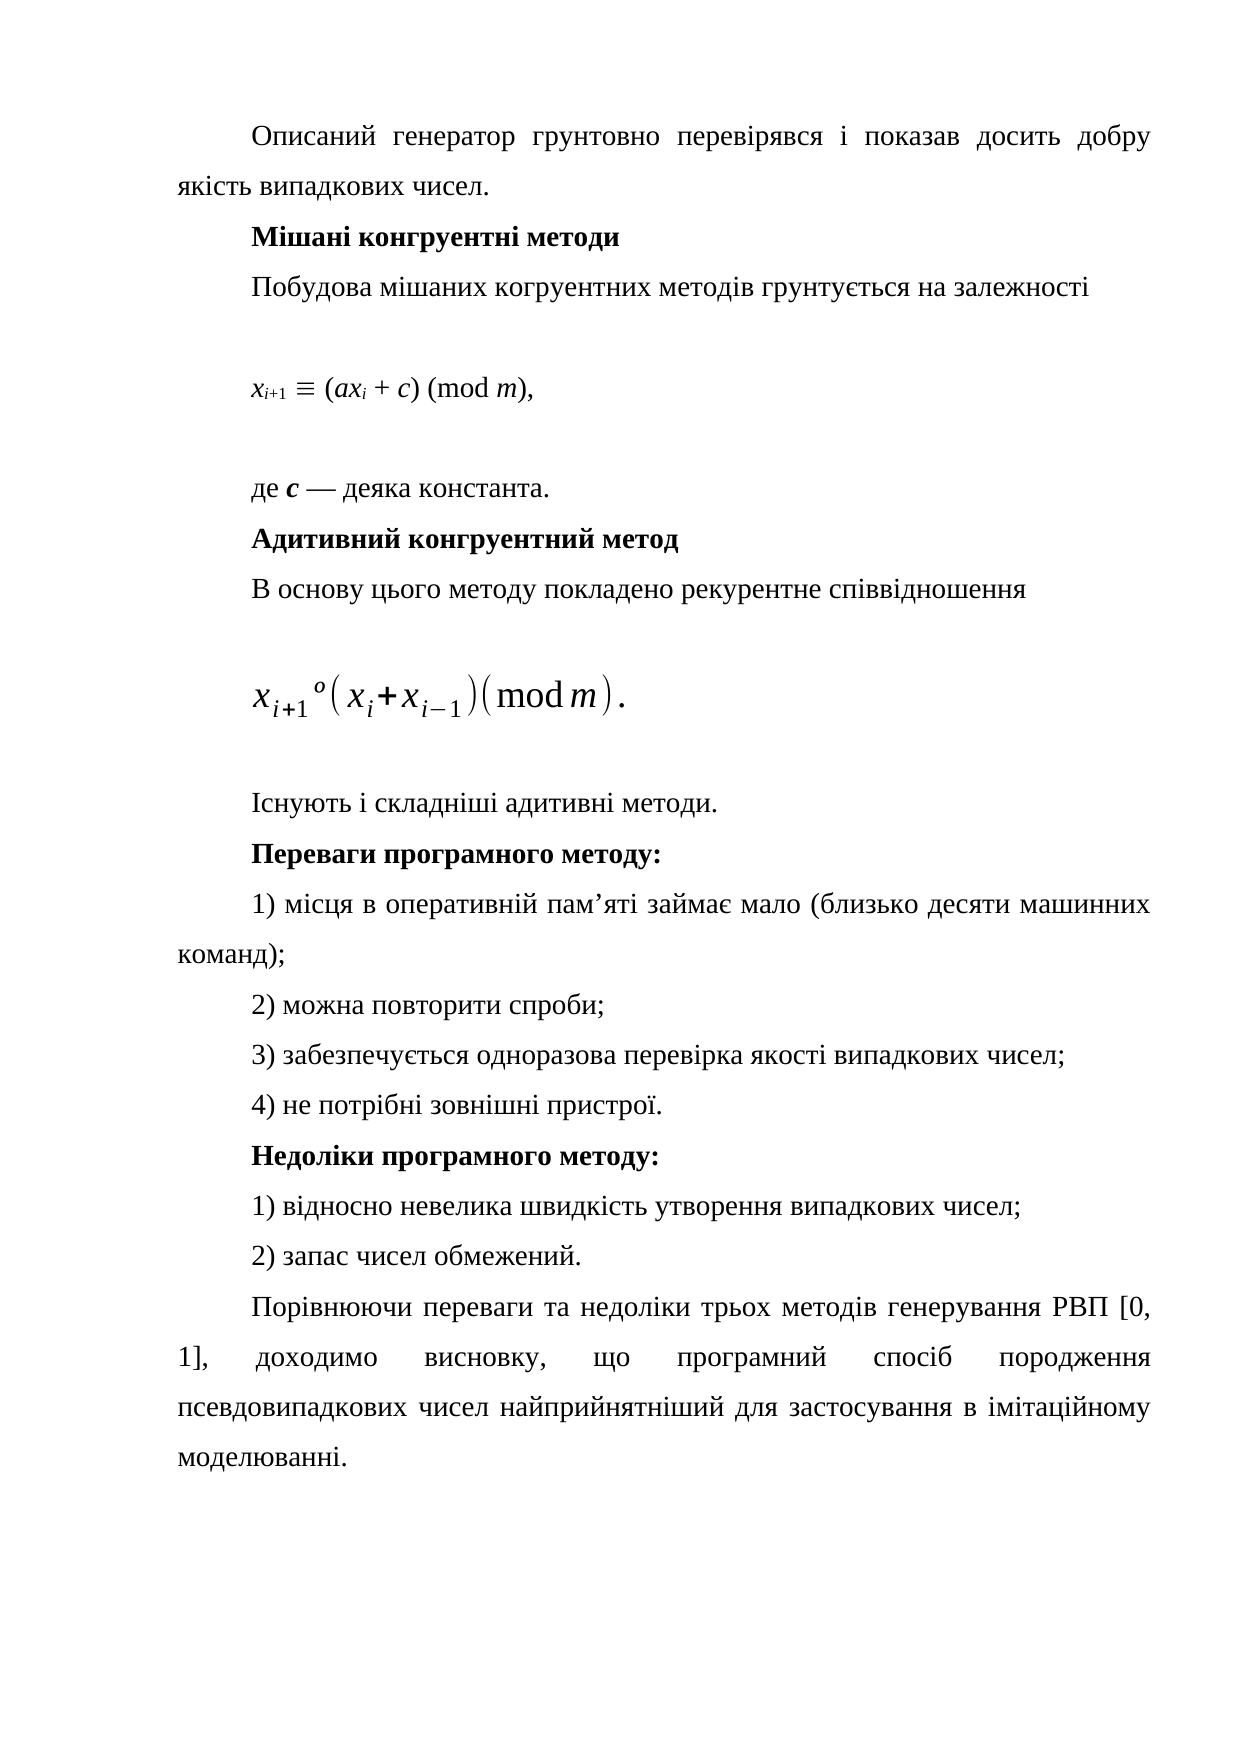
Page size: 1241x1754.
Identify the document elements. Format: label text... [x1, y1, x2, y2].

text 2) запас чисел обмежений. [177, 1238, 1152, 1272]
text Існують і складніші адитивні методи. [177, 786, 1152, 819]
text Недоліки програмного методу: [177, 1138, 1152, 1171]
text В основу цього методу покладено рекурентне співвідношення [177, 571, 1152, 604]
text де с — деяка константа. [177, 470, 1152, 504]
text 1) відносно невелика швидкість утворення випадкових чисел; [177, 1188, 1152, 1222]
text Описаний генератор грунтовно перевірявся і показав досить добру якість випадкових чисел. [177, 118, 1152, 202]
text Побудова мішаних когруентних методів грунтується на залежності [177, 269, 1152, 303]
text Мішані конгруентні методи [177, 219, 1152, 252]
text 1) місця в оперативній пам’яті займає мало (близько десяти машинних команд); [177, 886, 1152, 970]
text 4) не потрібні зовнішні пристрої. [177, 1087, 1152, 1121]
text Порівнюючи переваги та недоліки трьох методів генерування РВП [0, 1], доходимо висновку, що програмний спосіб породження псевдовипадкових чисел найприйнятніший для застосування в імітаційному моделюванні. [177, 1289, 1152, 1473]
text 3) забезпечується одноразова перевірка якості випадкових чисел; [177, 1037, 1152, 1071]
text xi+1 (axi + c) (mod m), [177, 370, 1152, 403]
text 2) можна повторити спроби; [177, 987, 1152, 1020]
text Адитивний конгруентний метод [177, 521, 1152, 554]
text Переваги програмного методу: [177, 836, 1152, 869]
